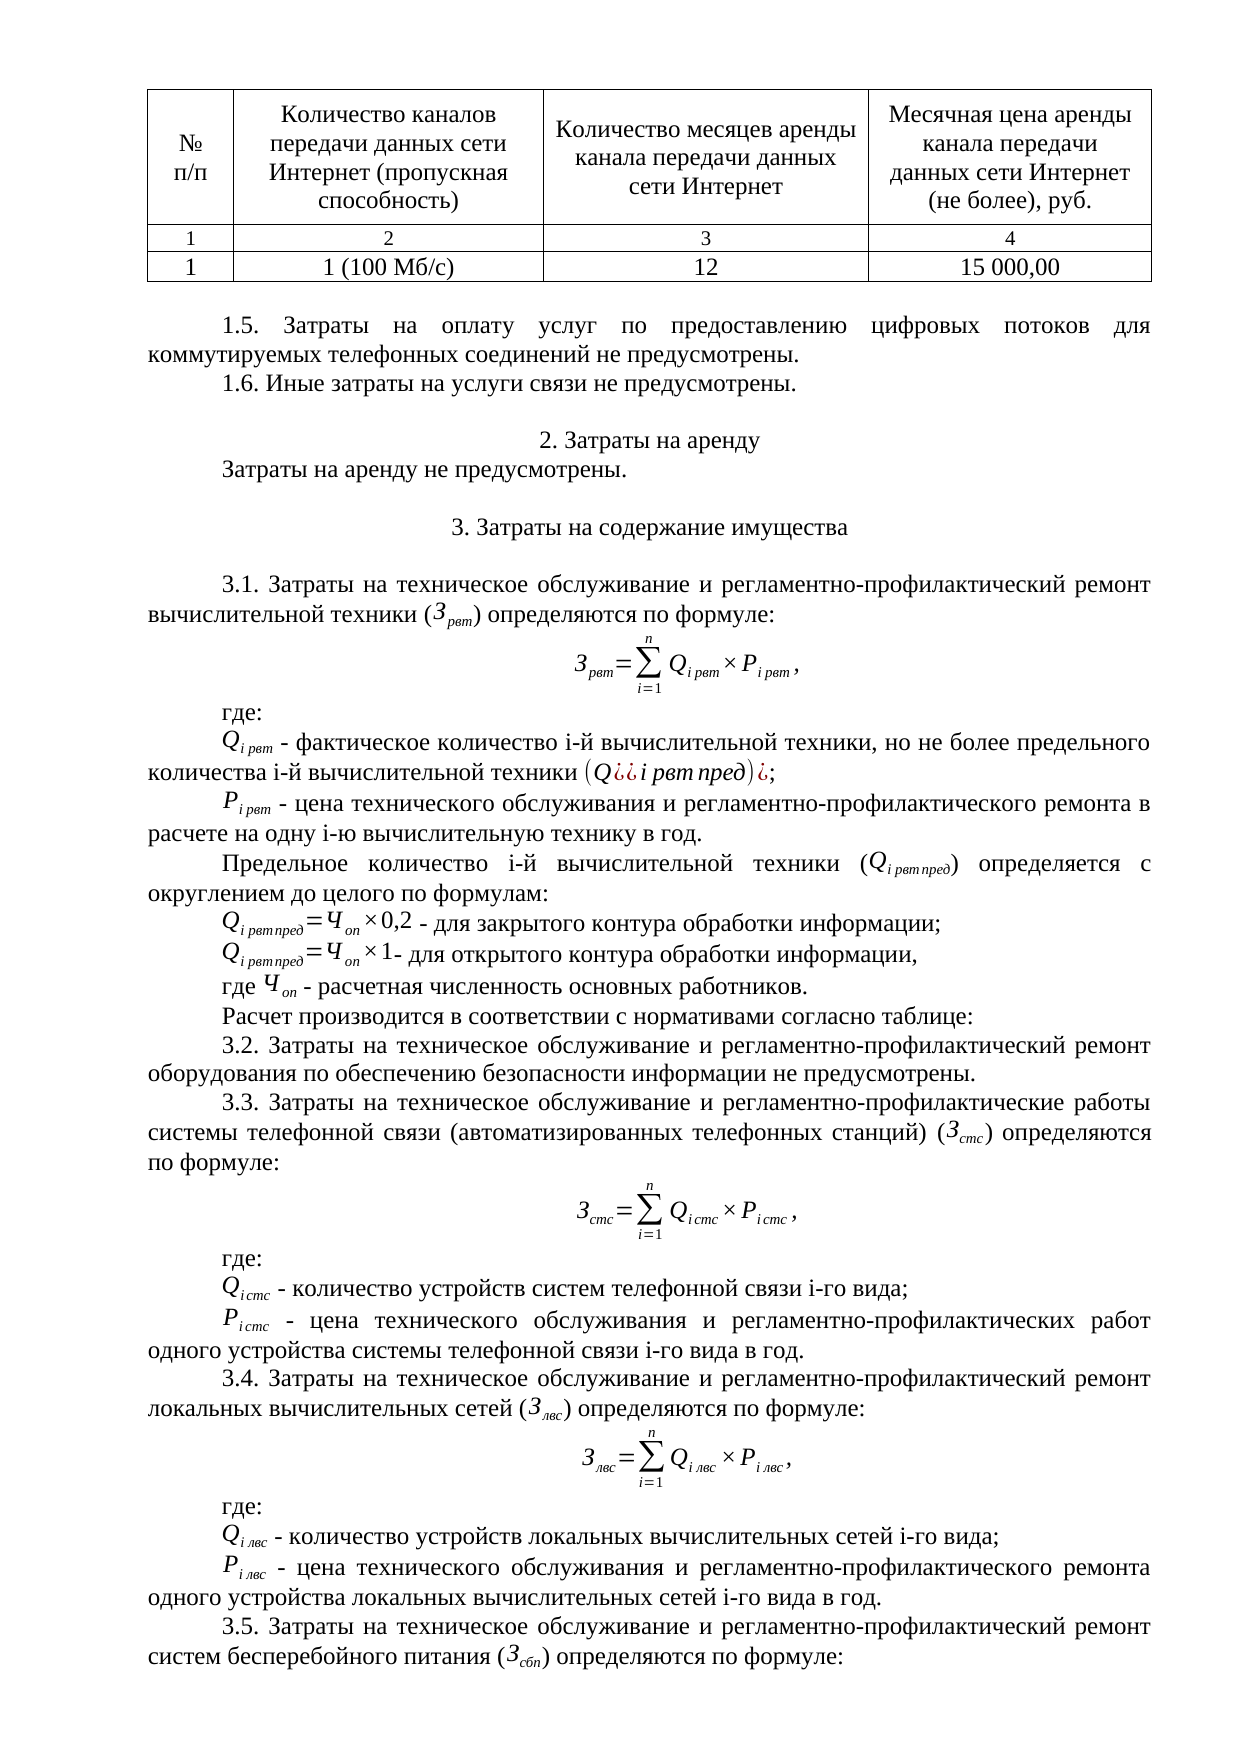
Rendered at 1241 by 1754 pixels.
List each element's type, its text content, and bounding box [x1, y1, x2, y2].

table_cell 12 [544, 252, 868, 281]
text где: [148, 697, 1152, 725]
text 3.2. Затраты на техническое обслуживание и регламентно-профилактический ремонт оборудования по обеспечению безопасности информации не предусмотрены. [148, 1030, 1152, 1087]
text 3.3. Затраты на техническое обслуживание и регламентно-профилактические работы системы телефонной связи (автоматизированных телефонных станций) () определяются по формуле: [148, 1087, 1152, 1176]
table_header Количество месяцев аренды канала передачи данных сети Интернет [544, 90, 868, 224]
text Расчет производится в соответствии с нормативами согласно таблице: [148, 1001, 1152, 1030]
table_header Месячная цена аренды канала передачи данных сети Интернет (не более), руб. [869, 90, 1151, 224]
table_header Количество каналов передачи данных сети Интернет (пропускная способность) [234, 90, 543, 224]
text - количество устройств локальных вычислительных сетей i-го вида; [148, 1520, 1152, 1551]
text где: [148, 1491, 1152, 1520]
table_cell 1 (100 Мб/с) [234, 252, 543, 281]
text - цена технического обслуживания и регламентно-профилактического ремонта одного устройства локальных вычислительных сетей i-го вида в год. [148, 1551, 1152, 1611]
text 1.6. Иные затраты на услуги связи не предусмотрены. [148, 368, 1152, 397]
text Предельное количество i-й вычислительной техники () определяется с округлением до целого по формулам: [148, 847, 1152, 907]
text - цена технического обслуживания и регламентно-профилактического ремонта в расчете на одну i-ю вычислительную технику в год. [148, 787, 1152, 847]
text 1.5. Затраты на оплату услуг по предоставлению цифровых потоков для коммутируемых телефонных соединений не предусмотрены. [148, 310, 1152, 368]
text Затраты на аренду не предусмотрены. [148, 454, 1152, 483]
text где: [148, 1243, 1152, 1272]
text 3.1. Затраты на техническое обслуживание и регламентно-профилактический ремонт вычислительной техники () определяются по формуле: [148, 569, 1152, 629]
text - количество устройств систем телефонной связи i-го вида; [148, 1272, 1152, 1303]
text 3.4. Затраты на техническое обслуживание и регламентно-профилактический ремонт локальных вычислительных сетей () определяются по формуле: [148, 1363, 1152, 1424]
text 2. Затраты на аренду [148, 425, 1152, 454]
table_cell 3 [544, 225, 868, 251]
table_cell 1 [148, 252, 233, 281]
table_header № п/п [148, 90, 233, 224]
table_cell 2 [234, 225, 543, 251]
table_cell 1 [148, 225, 233, 251]
text - для закрытого контура обработки информации; [148, 907, 1152, 938]
text - фактическое количество i-й вычислительной техники, но не более предельного количества i-й вычислительной техники ; [148, 725, 1152, 787]
text где - расчетная численность основных работников. [148, 969, 1152, 1001]
table_cell 15 000,00 [869, 252, 1151, 281]
text - для открытого контура обработки информации, [148, 938, 1152, 969]
text 3.5. Затраты на техническое обслуживание и регламентно-профилактический ремонт систем бесперебойного питания () определяются по формуле: [148, 1611, 1152, 1671]
text 3. Затраты на содержание имущества [148, 512, 1152, 540]
text - цена технического обслуживания и регламентно-профилактических работ одного устройства системы телефонной связи i-го вида в год. [148, 1303, 1152, 1363]
table_cell 4 [869, 225, 1151, 251]
